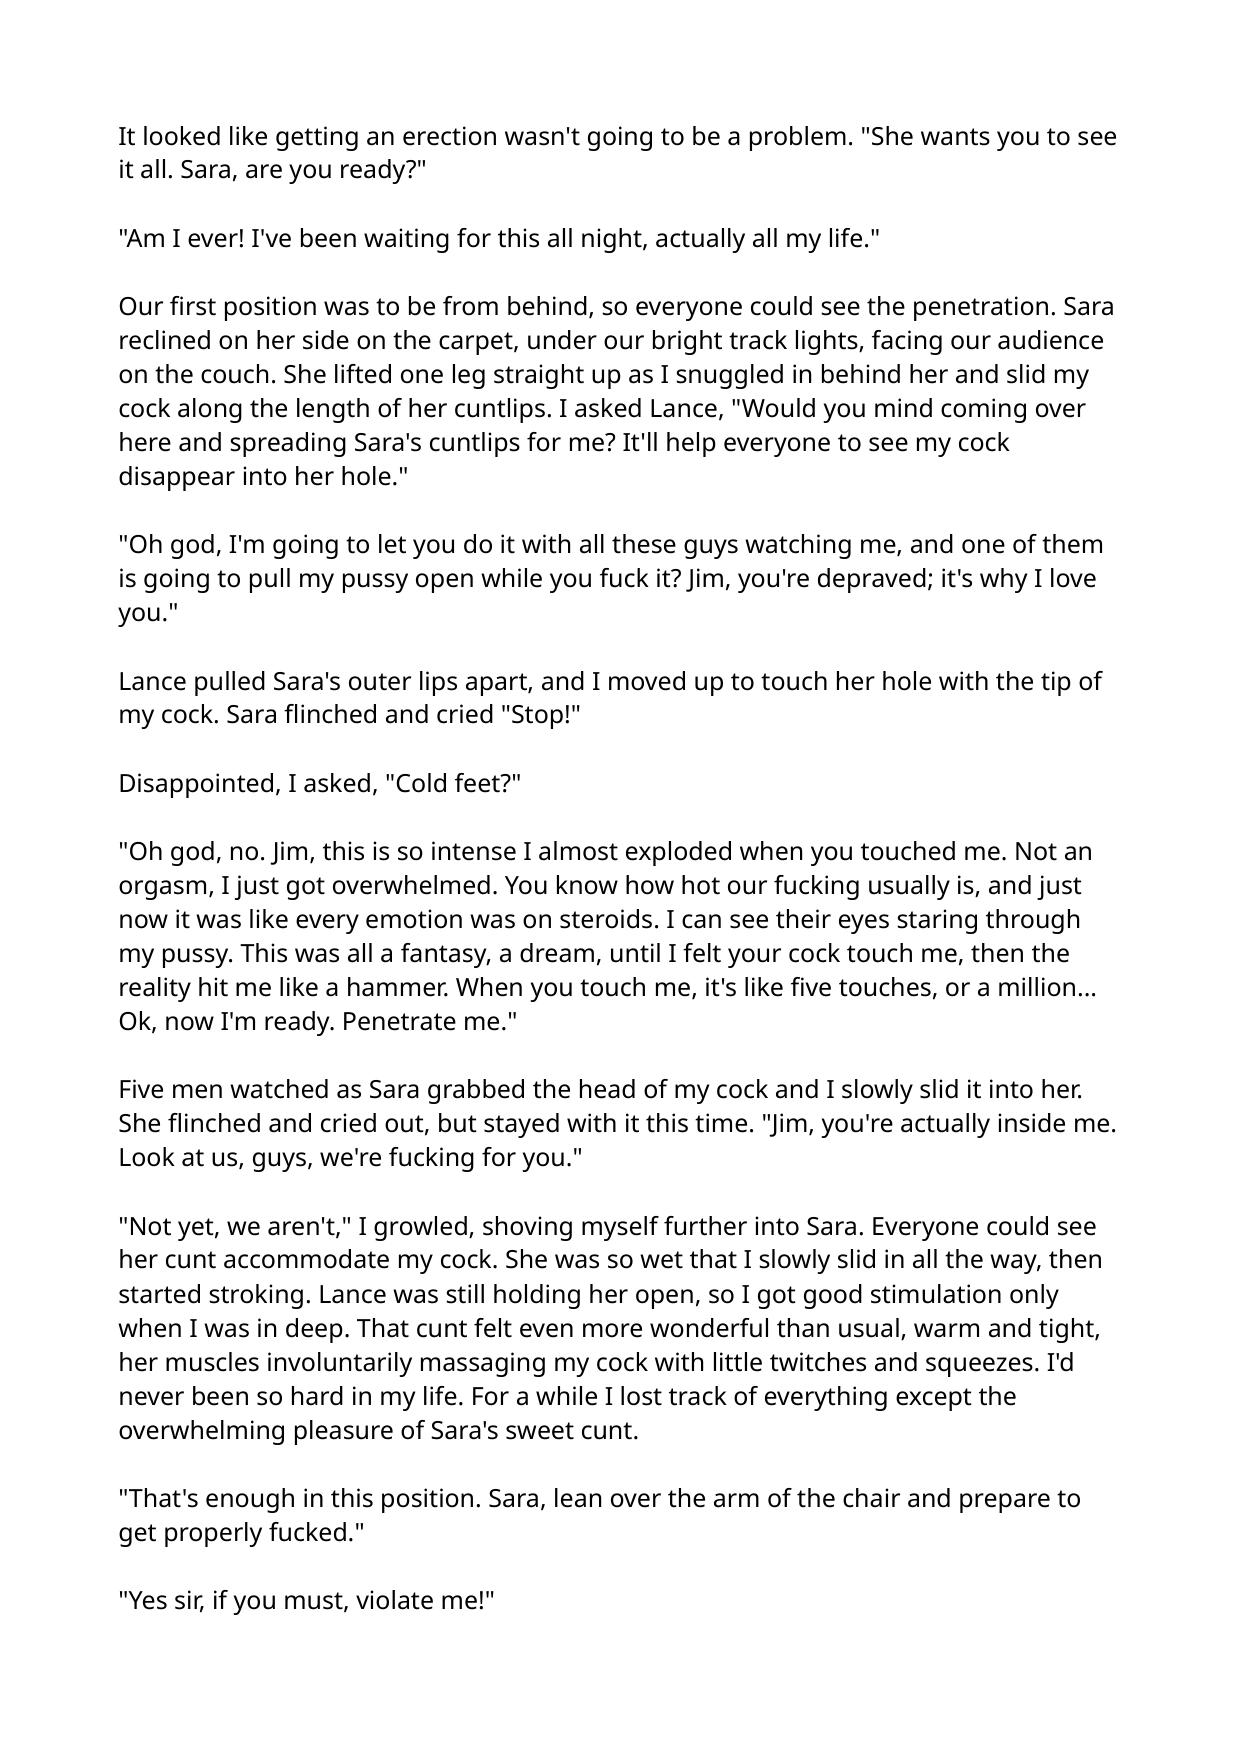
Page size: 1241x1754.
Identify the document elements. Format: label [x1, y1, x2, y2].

text [118, 118, 1122, 1617]
